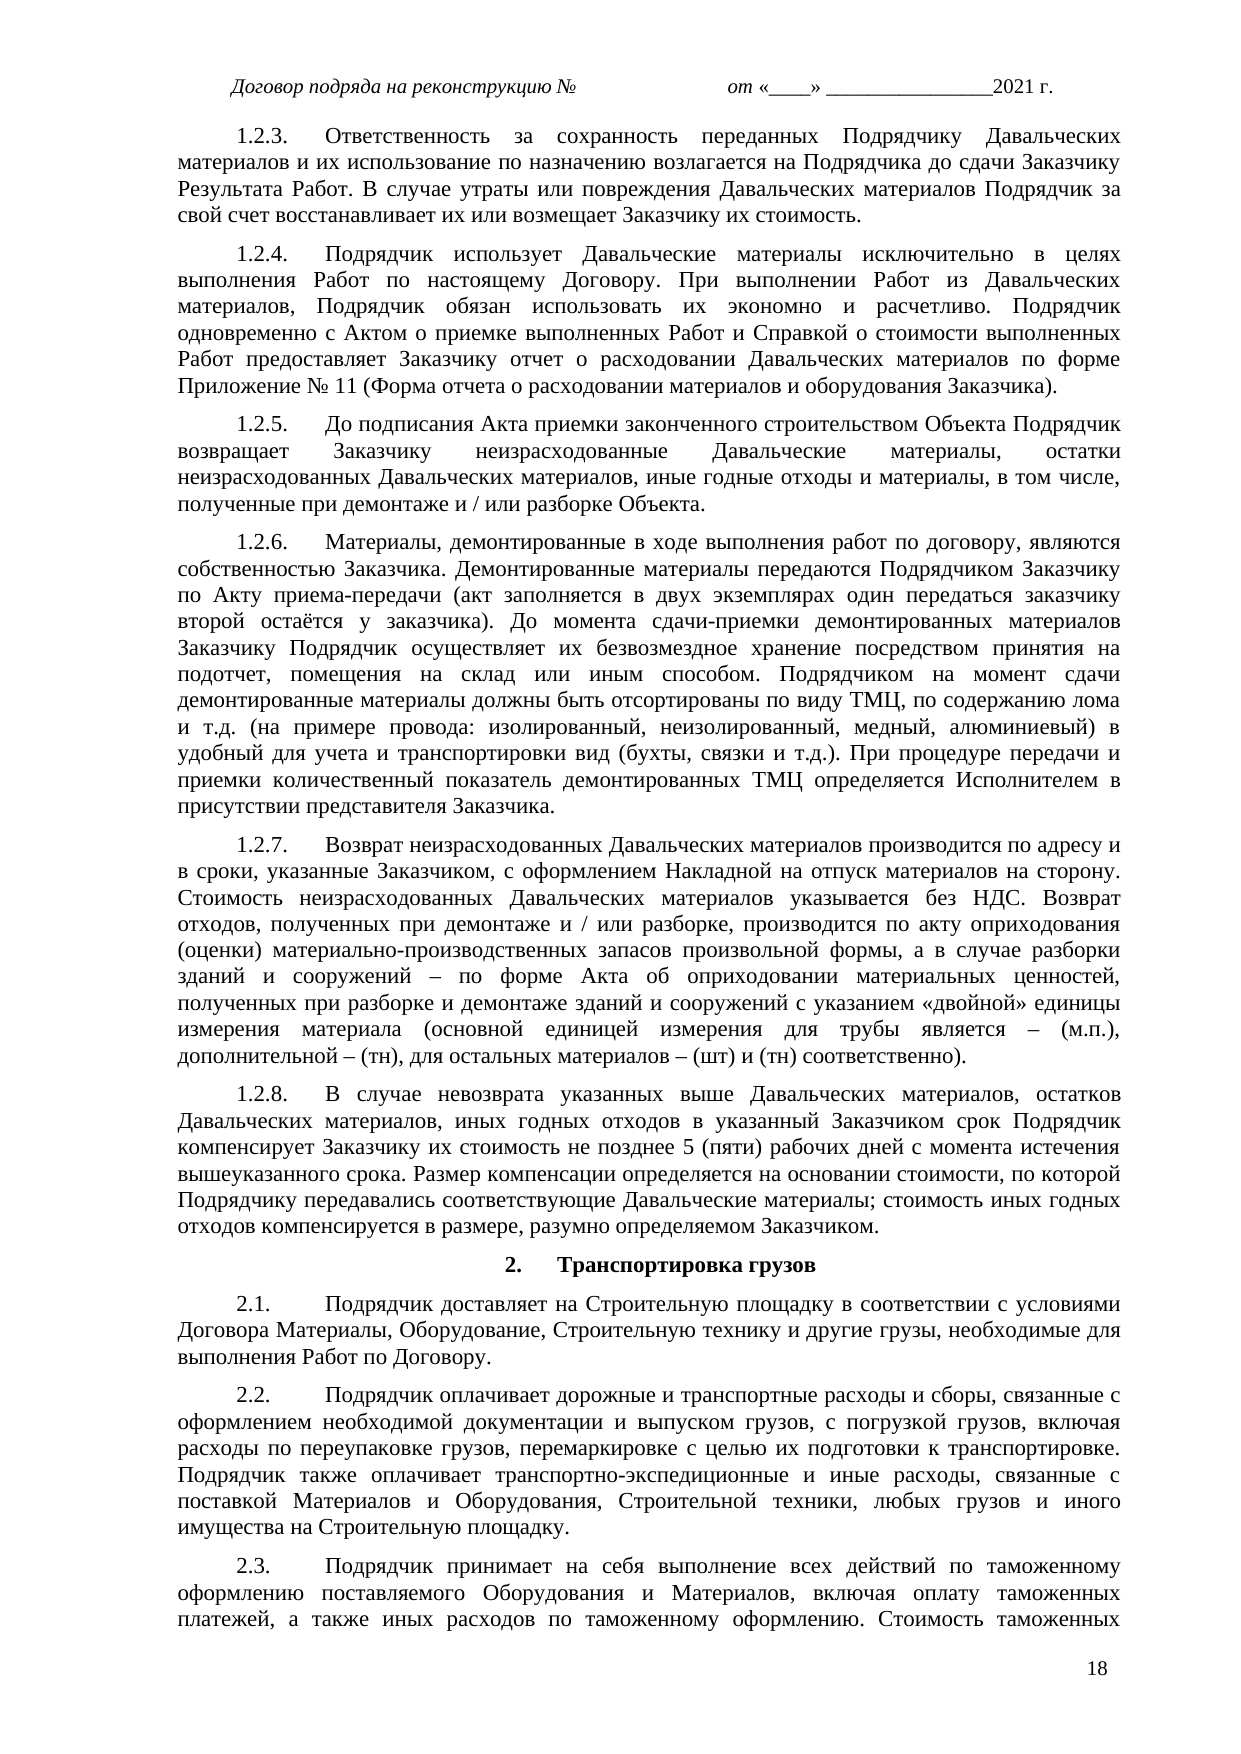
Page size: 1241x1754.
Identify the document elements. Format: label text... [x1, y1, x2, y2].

text Подрядчик использует Давальческие материалы исключительно в целях выполнения Работ по настоящему Договору. При выполнении Работ из Давальческих материалов, Подрядчик обязан использовать их экономно и расчетливо. Подрядчик одновременно с Актом о приемке выполненных Работ и Справкой о стоимости выполненных Работ предоставляет Заказчику отчет о расходовании Давальческих материалов по форме Приложение № 11 (Форма отчета о расходовании материалов и оборудования Заказчика). [177, 240, 1122, 398]
text Возврат неизрасходованных Давальческих материалов производится по адресу и в сроки, указанные Заказчиком, с оформлением Накладной на отпуск материалов на сторону. Стоимость неизрасходованных Давальческих материалов указывается без НДС. Возврат отходов, полученных при демонтаже и / или разборке, производится по акту оприходования (оценки) материально-производственных запасов произвольной формы, а в случае разборки зданий и сооружений – по форме Акта об оприходовании материальных ценностей, полученных при разборке и демонтаже зданий и сооружений с указанием «двойной» единицы измерения материала (основной единицей измерения для трубы является – (м.п.), дополнительной – (тн), для остальных материалов – (шт) и (тн) соответственно). [177, 831, 1122, 1068]
text В случае невозврата указанных выше Давальческих материалов, остатков Давальческих материалов, иных годных отходов в указанный Заказчиком срок Подрядчик компенсирует Заказчику их стоимость не позднее 5 (пяти) рабочих дней с момента истечения вышеуказанного срока. Размер компенсации определяется на основании стоимости, по которой Подрядчику передавались соответствующие Давальческие материалы; стоимость иных годных отходов компенсируется в размере, разумно определяемом Заказчиком. [177, 1081, 1122, 1239]
text Подрядчик доставляет на Строительную площадку в соответствии с условиями Договора Материалы, Оборудование, Строительную технику и другие грузы, необходимые для выполнения Работ по Договору. [177, 1290, 1122, 1369]
text Ответственность за сохранность переданных Подрядчику Давальческих материалов и их использование по назначению возлагается на Подрядчика до сдачи Заказчику Результата Работ. В случае утраты или повреждения Давальческих материалов Подрядчик за свой счет восстанавливает их или возмещает Заказчику их стоимость. [177, 122, 1122, 227]
text До подписания Акта приемки законченного строительством Объекта Подрядчик возвращает Заказчику неизрасходованные Давальческие материалы, остатки неизрасходованных Давальческих материалов, иные годные отходы и материалы, в том числе, полученные при демонтаже и / или разборке Объекта. [177, 411, 1122, 516]
text Транспортировка грузов [177, 1251, 1122, 1277]
text Материалы, демонтированные в ходе выполнения работ по договору, являются собственностью Заказчика. Демонтированные материалы передаются Подрядчиком Заказчику по Акту приема-передачи (акт заполняется в двух экземплярах один передаться заказчику второй остаётся у заказчика). До момента сдачи-приемки демонтированных материалов Заказчику Подрядчик осуществляет их безвозмездное хранение посредством принятия на подотчет, помещения на склад или иным способом. Подрядчиком на момент сдачи демонтированные материалы должны быть отсортированы по виду ТМЦ, по содержанию лома и т.д. (на примере провода: изолированный, неизолированный, медный, алюминиевый) в удобный для учета и транспортировки вид (бухты, связки и т.д.). При процедуре передачи и приемки количественный показатель демонтированных ТМЦ определяется Исполнителем в присутствии представителя Заказчика. [177, 528, 1122, 818]
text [177, 1552, 1122, 1631]
text Подрядчик оплачивает дорожные и транспортные расходы и сборы, связанные с оформлением необходимой документации и выпуском грузов, с погрузкой грузов, включая расходы по переупаковке грузов, перемаркировке с целью их подготовки к транспортировке. Подрядчик также оплачивает транспортно-экспедиционные и иные расходы, связанные с поставкой Материалов и Оборудования, Строительной техники, любых грузов и иного имущества на Строительную площадку. [177, 1382, 1122, 1540]
